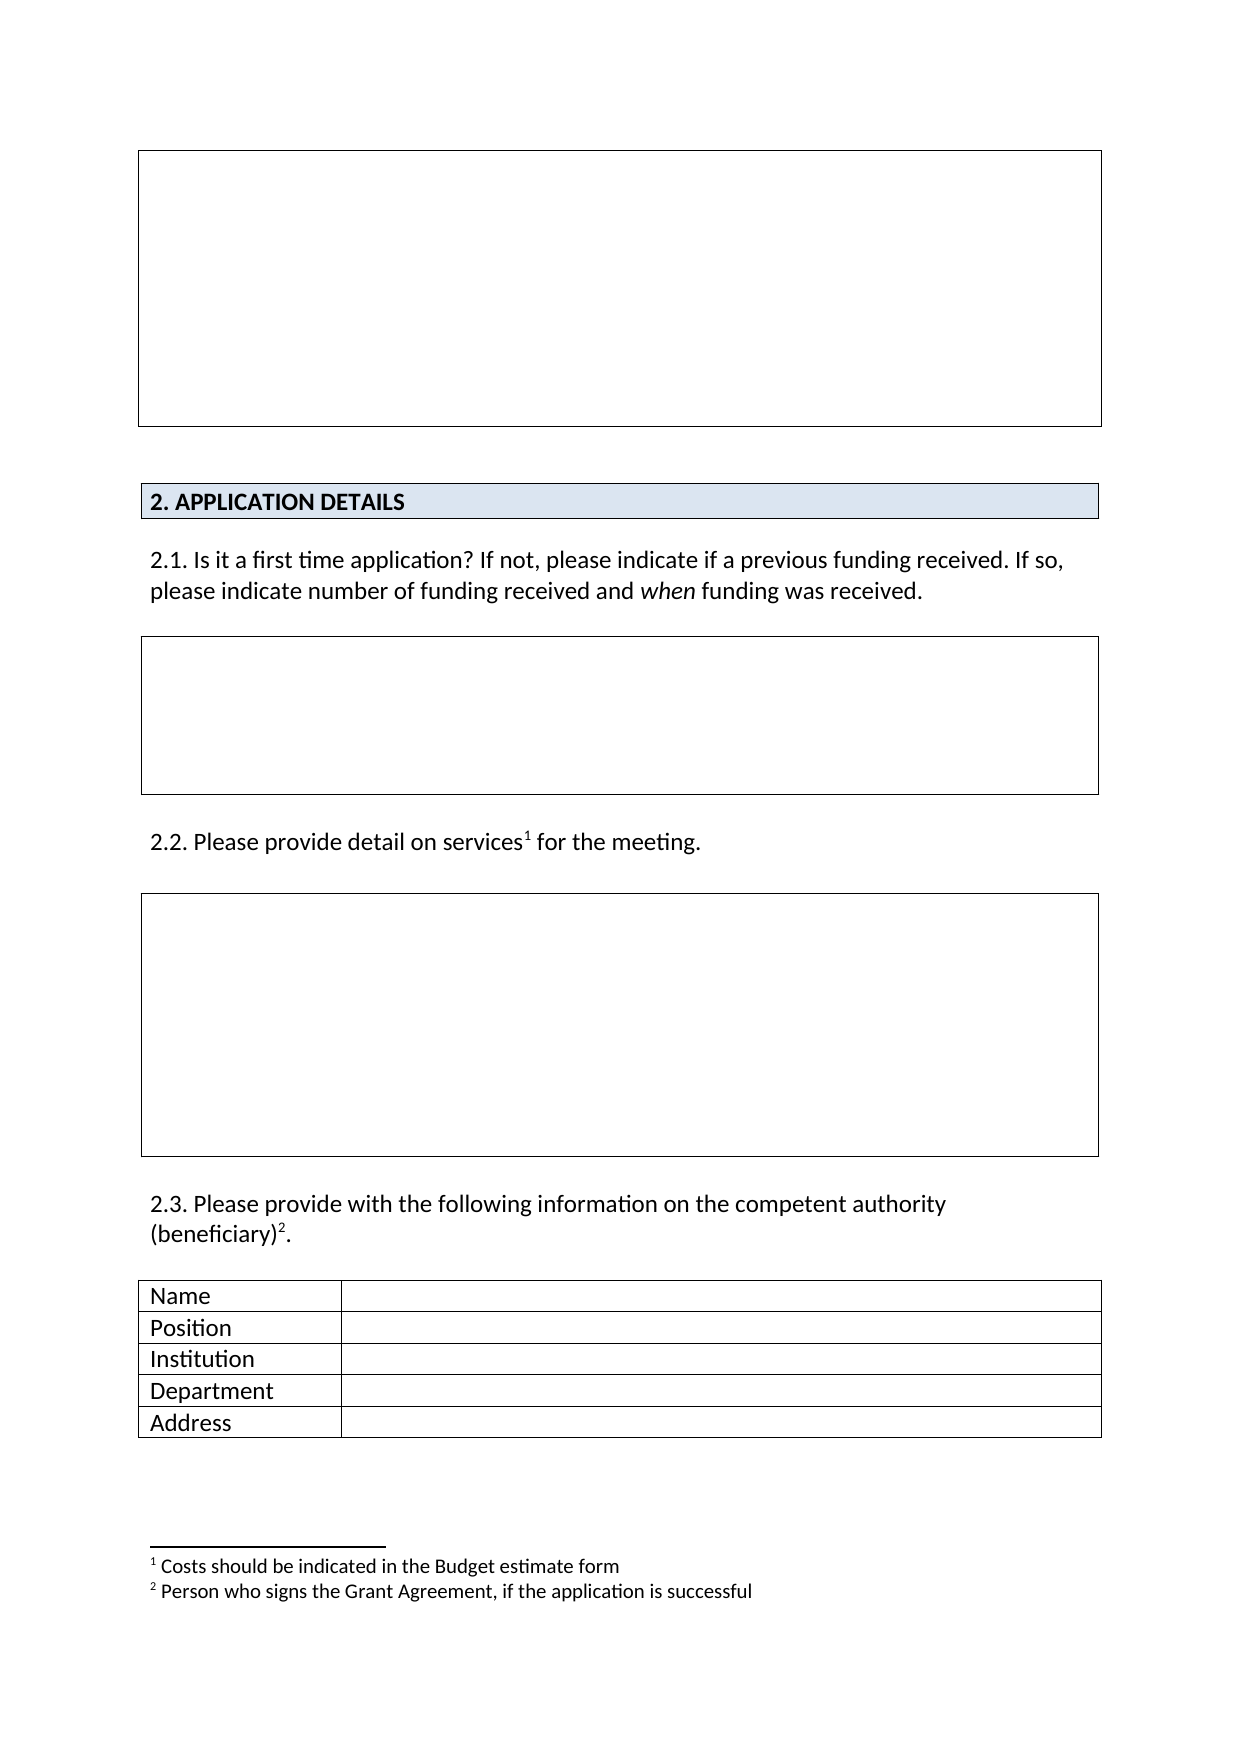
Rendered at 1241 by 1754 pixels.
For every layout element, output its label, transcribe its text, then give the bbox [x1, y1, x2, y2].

table_header Name [139, 1281, 341, 1311]
table_cell [342, 1312, 1101, 1343]
text 2. APPLICATION DETAILS [142, 484, 1098, 518]
table_cell Institution [139, 1344, 341, 1374]
table_cell [342, 1344, 1101, 1374]
text 2.2. Please provide detail on services for the meeting. [150, 826, 1090, 856]
table_cell Department [139, 1375, 341, 1406]
table_cell [342, 1375, 1101, 1406]
table_cell [342, 1407, 1101, 1437]
text 2.3. Please provide with the following information on the competent authority (beneficiary). [150, 1188, 1090, 1249]
table_header [139, 151, 1101, 426]
table_cell Position [139, 1312, 341, 1343]
table_cell Address [139, 1407, 341, 1437]
table_header [342, 1281, 1101, 1311]
text 2.1. Is it a first time application? If not, please indicate if a previous funding received. If so, please indicate number of funding received and when funding was received. [150, 545, 1090, 606]
